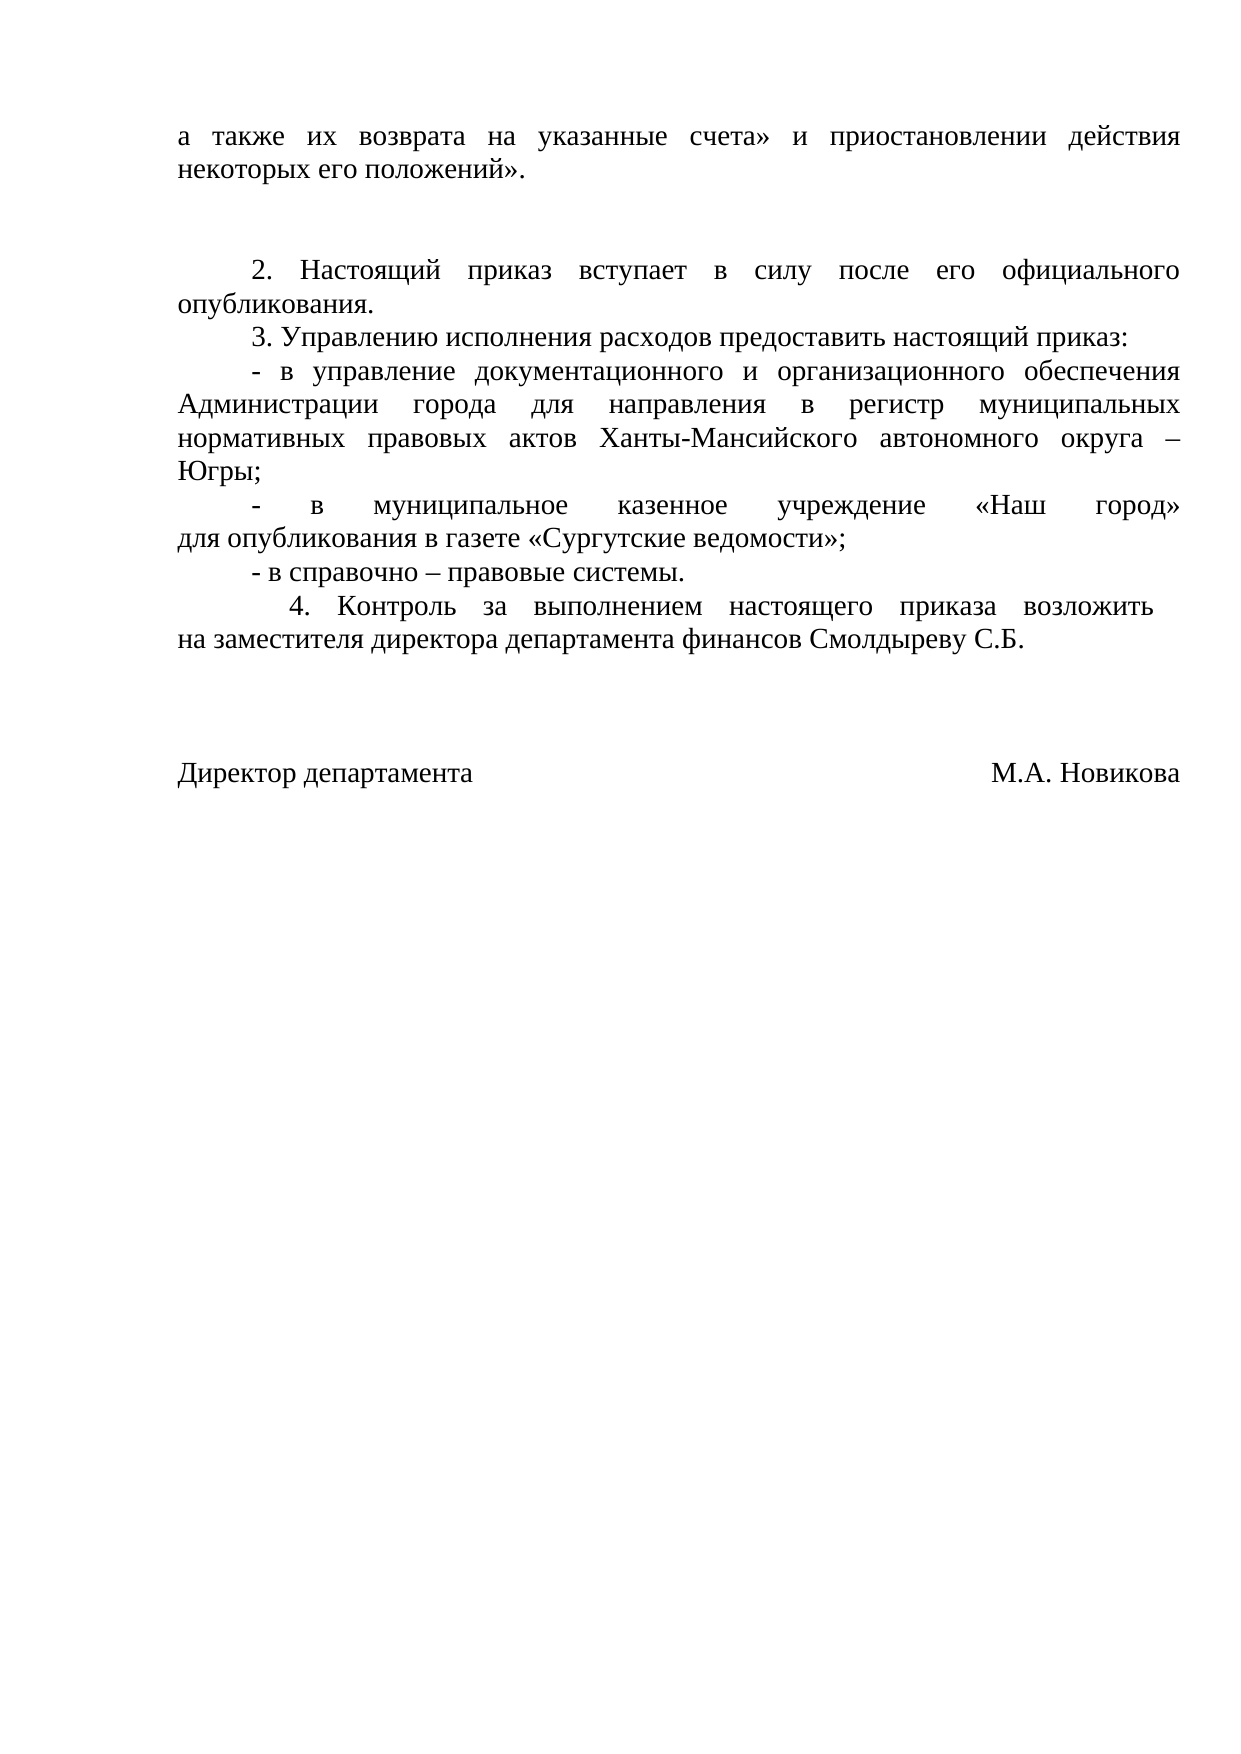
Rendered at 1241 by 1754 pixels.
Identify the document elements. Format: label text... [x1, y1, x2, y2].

text 3. Управлению исполнения расходов предоставить настоящий приказ: [177, 319, 1181, 353]
text 4. Контроль за выполнением настоящего приказа возложить на заместителя директора департамента финансов Смолдыреву С.Б. [177, 588, 1181, 655]
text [177, 118, 1181, 185]
text - в справочно – правовые системы. [177, 554, 1181, 588]
text 2. Настоящий приказ вступает в силу после его официального опубликования. [177, 252, 1181, 319]
text - в муниципальное казенное учреждение «Наш город» для опубликования в газете «Сургутские ведомости»; [177, 487, 1181, 554]
text - в управление документационного и организационного обеспечения Администрации города для направления в регистр муниципальных нормативных правовых актов Ханты-Мансийского автономного округа – Югры; [177, 353, 1181, 487]
text Директор департамента М.А. Новикова [177, 755, 1181, 789]
